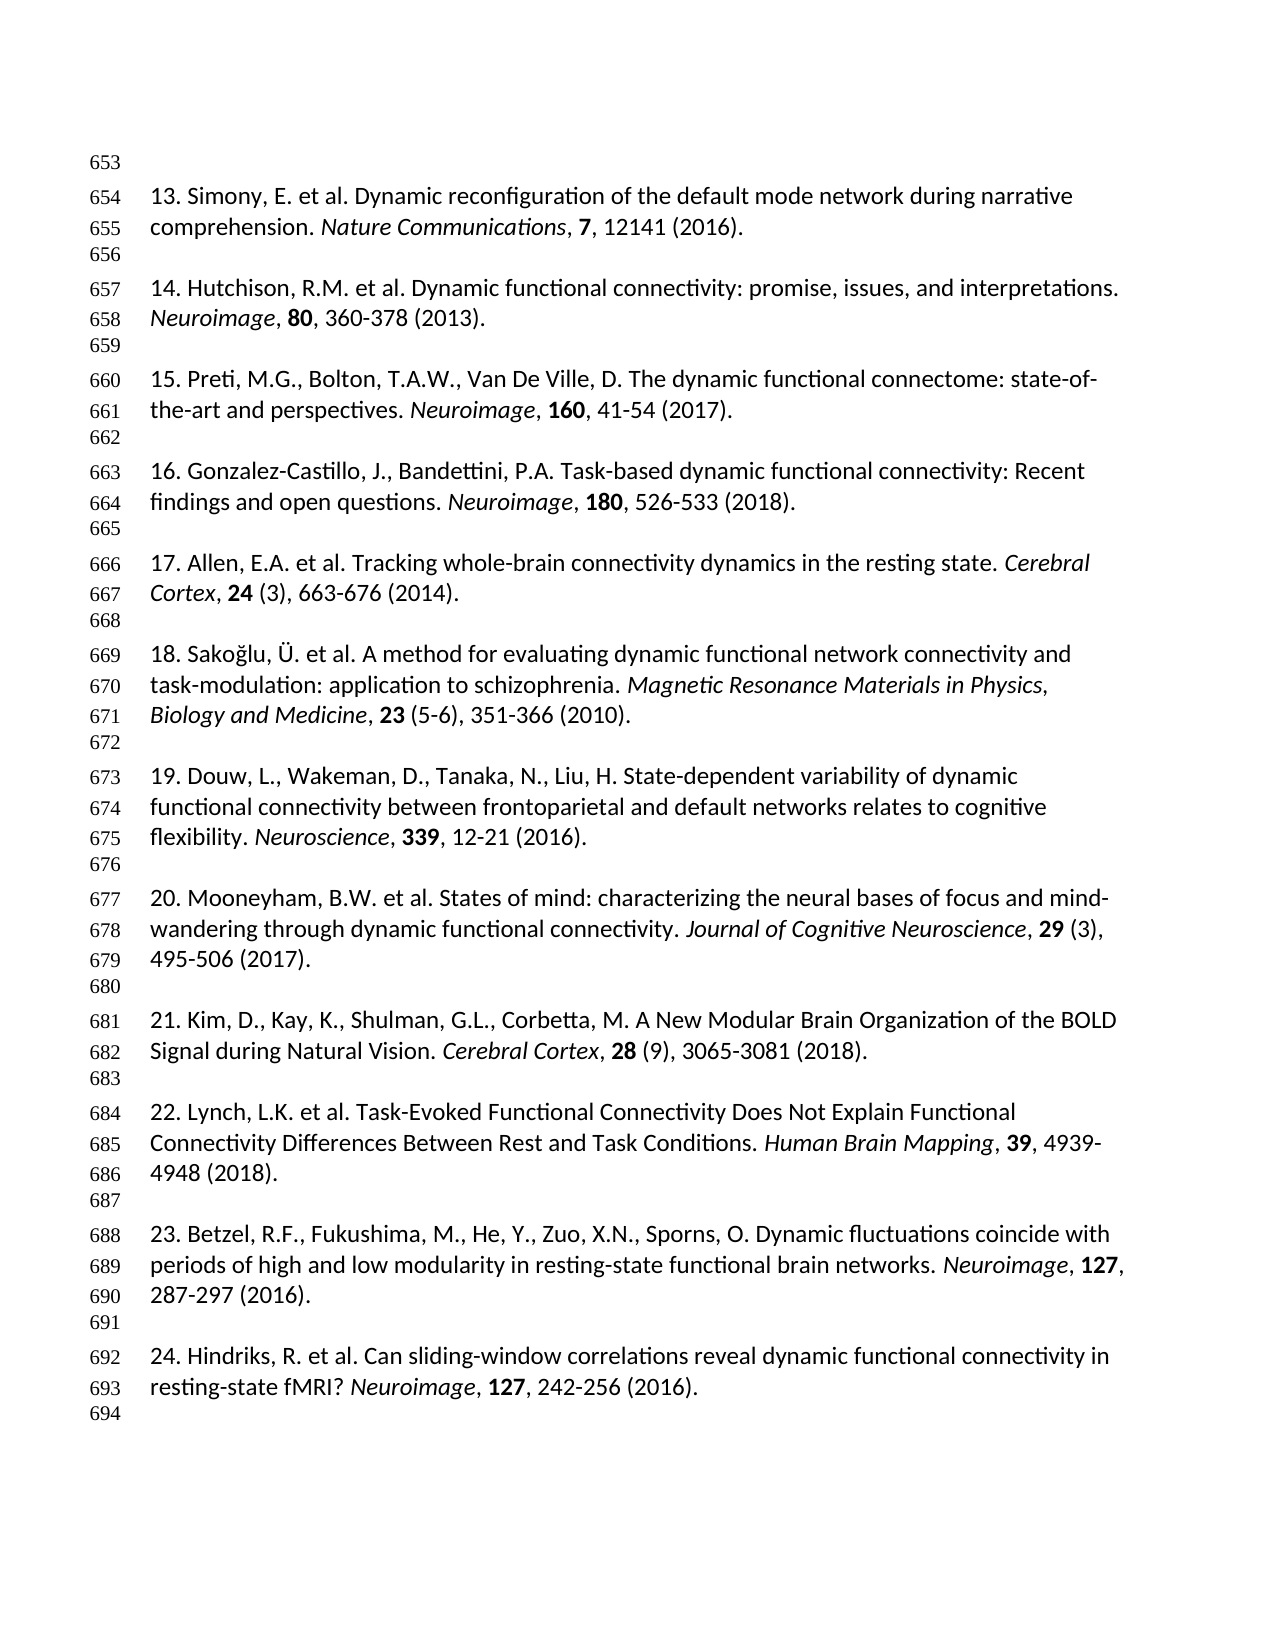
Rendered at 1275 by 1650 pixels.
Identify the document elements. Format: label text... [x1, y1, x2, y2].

text 14. Hutchison, R.M. et al. Dynamic functional connectivity: promise, issues, and interpretations. Neuroimage, 80, 360-378 (2013). [150, 272, 1125, 333]
text 22. Lynch, L.K. et al. Task-Evoked Functional Connectivity Does Not Explain Functional Connectivity Differences Between Rest and Task Conditions. Human Brain Mapping, 39, 4939-4948 (2018). [150, 1096, 1125, 1188]
text 18. Sakoğlu, Ü. et al. A method for evaluating dynamic functional network connectivity and task-modulation: application to schizophrenia. Magnetic Resonance Materials in Physics, Biology and Medicine, 23 (5-6), 351-366 (2010). [150, 638, 1125, 730]
text 15. Preti, M.G., Bolton, T.A.W., Van De Ville, D. The dynamic functional connectome: state-of-the-art and perspectives. Neuroimage, 160, 41-54 (2017). [150, 364, 1125, 425]
text 24. Hindriks, R. et al. Can sliding-window correlations reveal dynamic functional connectivity in resting-state fMRI? Neuroimage, 127, 242-256 (2016). [150, 1340, 1125, 1401]
text 17. Allen, E.A. et al. Tracking whole-brain connectivity dynamics in the resting state. Cerebral Cortex, 24 (3), 663-676 (2014). [150, 547, 1125, 608]
text 16. Gonzalez-Castillo, J., Bandettini, P.A. Task-based dynamic functional connectivity: Recent findings and open questions. Neuroimage, 180, 526-533 (2018). [150, 455, 1125, 516]
text 13. Simony, E. et al. Dynamic reconfiguration of the default mode network during narrative comprehension. Nature Communications, 7, 12141 (2016). [150, 181, 1125, 242]
text 23. Betzel, R.F., Fukushima, M., He, Y., Zuo, X.N., Sporns, O. Dynamic fluctuations coincide with periods of high and low modularity in resting-state functional brain networks. Neuroimage, 127, 287-297 (2016). [150, 1218, 1125, 1310]
text 20. Mooneyham, B.W. et al. States of mind: characterizing the neural bases of focus and mind-wandering through dynamic functional connectivity. Journal of Cognitive Neuroscience, 29 (3), 495-506 (2017). [150, 882, 1125, 974]
text 21. Kim, D., Kay, K., Shulman, G.L., Corbetta, M. A New Modular Brain Organization of the BOLD Signal during Natural Vision. Cerebral Cortex, 28 (9), 3065-3081 (2018). [150, 1004, 1125, 1066]
text 19. Douw, L., Wakeman, D., Tanaka, N., Liu, H. State-dependent variability of dynamic functional connectivity between frontoparietal and default networks relates to cognitive flexibility. Neuroscience, 339, 12-21 (2016). [150, 760, 1125, 852]
